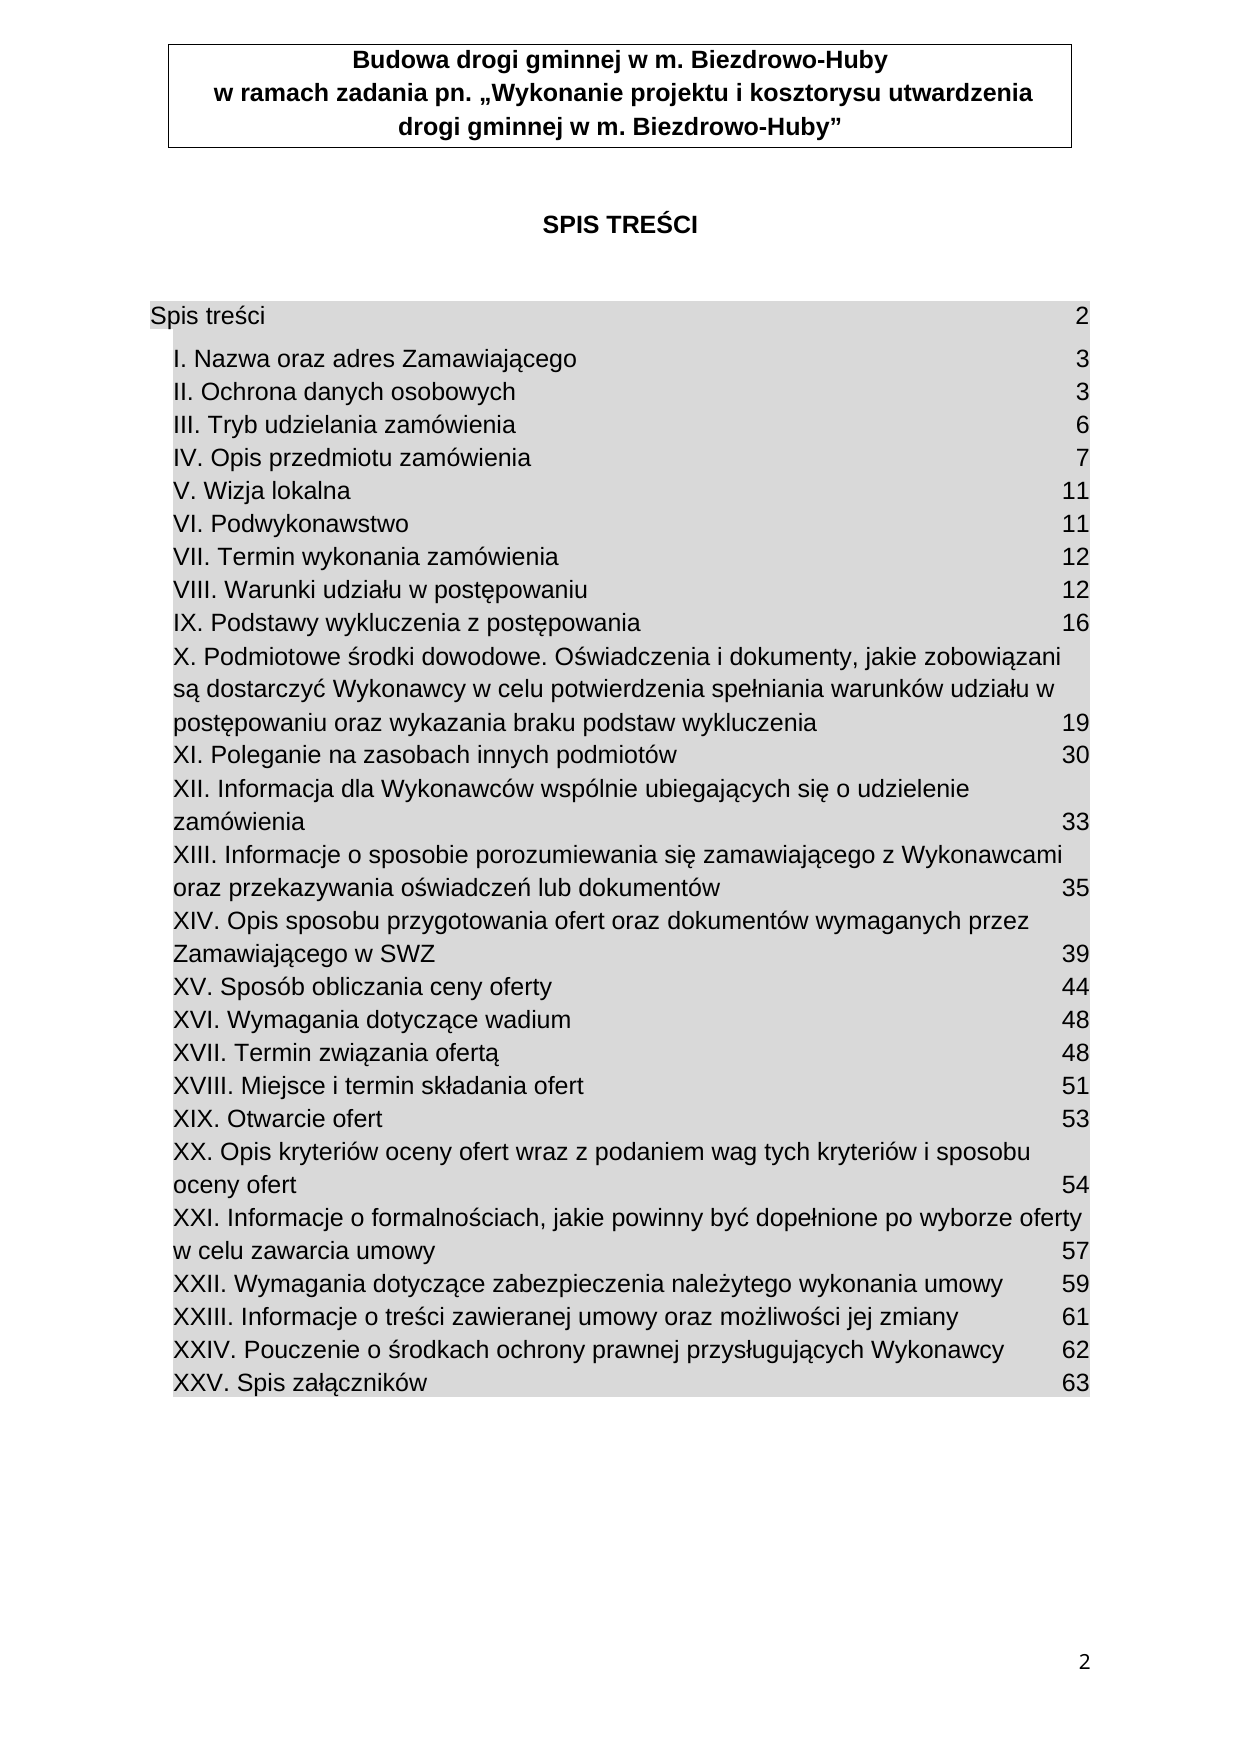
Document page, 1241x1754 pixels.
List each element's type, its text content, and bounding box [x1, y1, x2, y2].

text SPIS TREŚCI [150, 210, 1090, 238]
